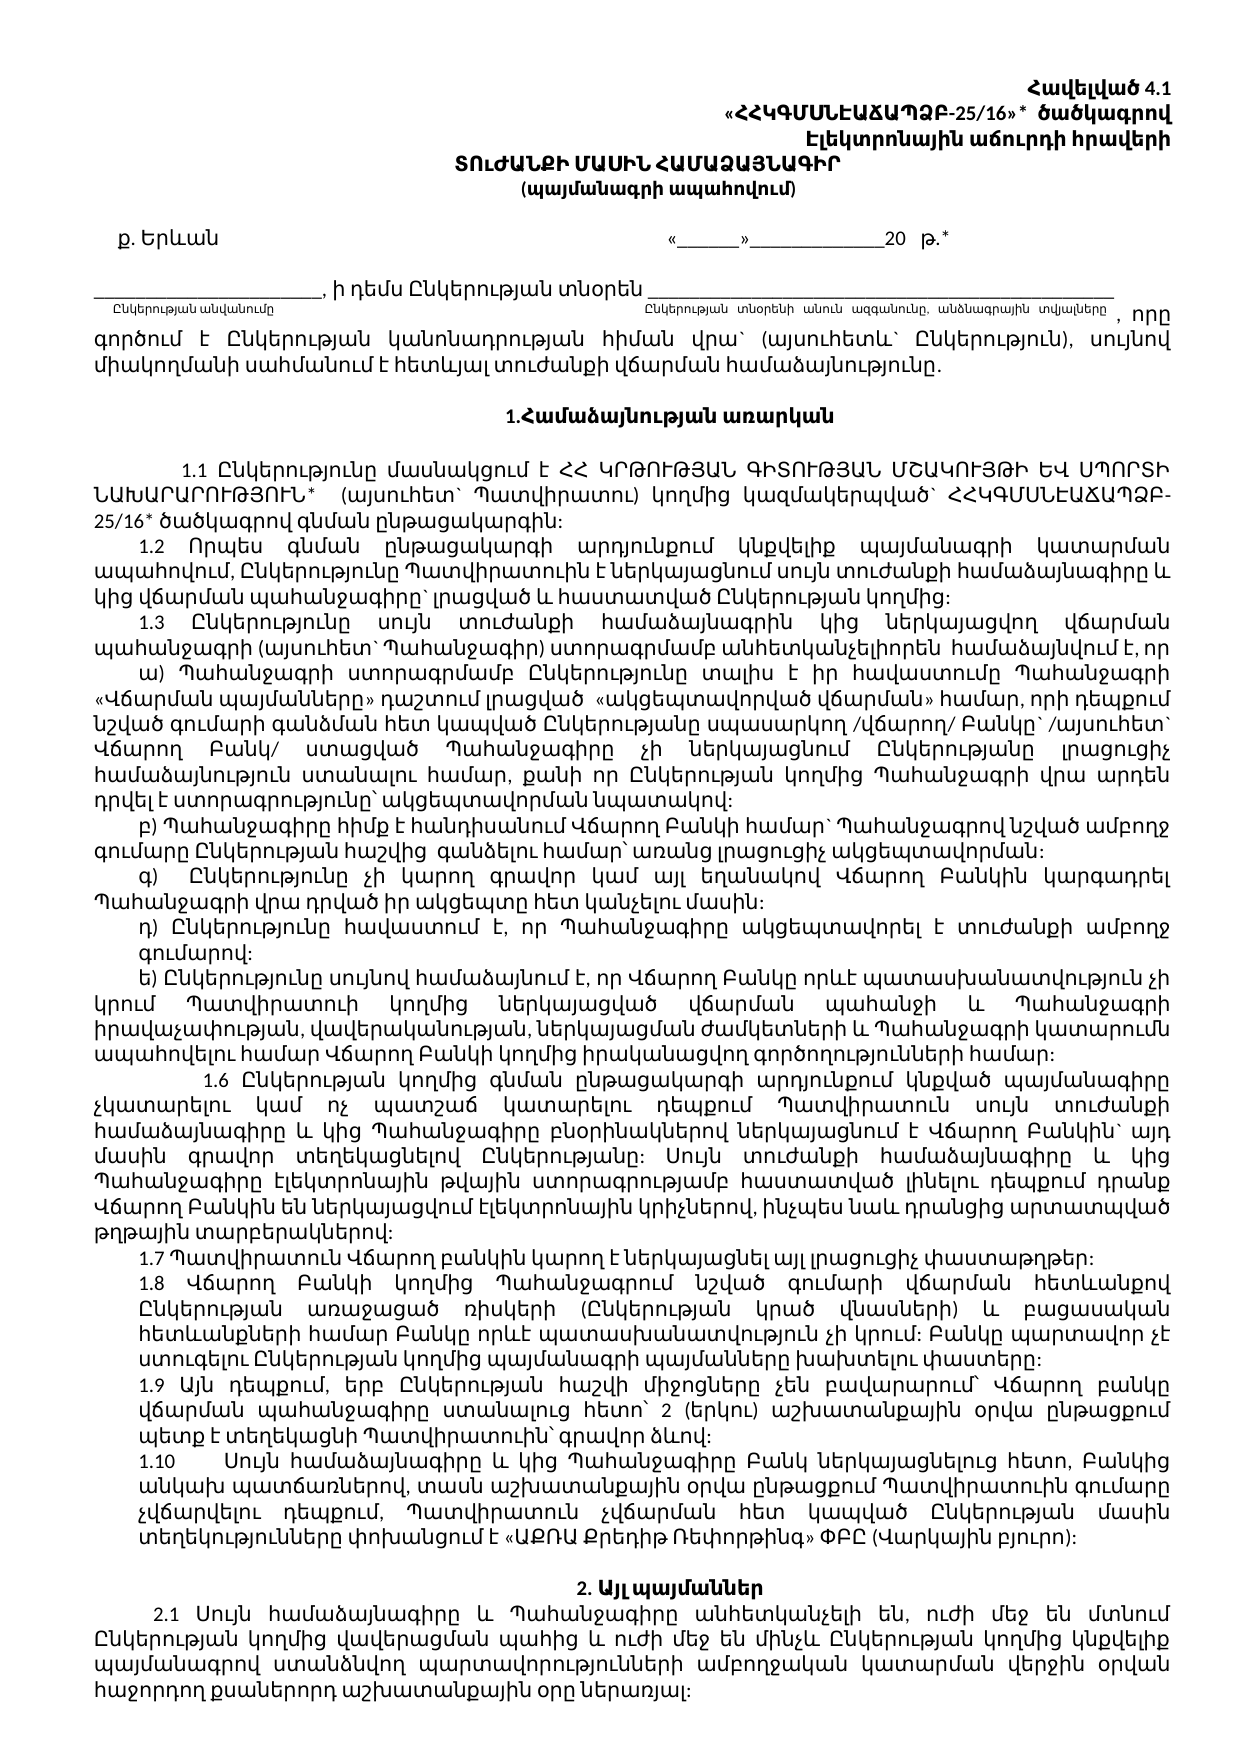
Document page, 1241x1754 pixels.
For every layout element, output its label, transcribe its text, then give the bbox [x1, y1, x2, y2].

text 1.10 Սույն համաձայնագիրը և կից Պահանջագիրը Բանկ ներկայացնելուց հետո, Բանկից անկախ պատճառներով, տասն աշխատանքային օրվա ընթացքում Պատվիրատուին գումարը չվճարվելու դեպքում, Պատվիրատուն չվճարման հետ կապված Ընկերության մասին տեղեկությունները փոխանցում է «ԱՔՌԱ Քրեդիթ Ռեփորթինգ» ՓԲԸ (Վարկային բյուրո): [138, 1448, 1171, 1550]
text ք. Երևան «______»_____________20 թ.* [94, 225, 1171, 250]
text 2. Այլ պայմաններ [169, 1575, 1171, 1601]
text 1.8 Վճարող Բանկի կողմից Պահանջագրում նշված գումարի վճարման հետևանքով Ընկերության առաջացած ռիսկերի (Ընկերության կրած վնասների) և բացասական հետևանքների համար Բանկը որևէ պատասխանատվություն չի կրում: Բանկը պարտավոր չէ ստուգելու Ընկերության կողմից պայմանագրի պայմանները խախտելու փաստերը: [138, 1270, 1171, 1372]
text ա) Պահանջագրի ստորագրմամբ Ընկերությունը տալիս է իր հավաստումը Պահանջագրի «Վճարման պայմանները» դաշտում լրացված «ակցեպտավորված վճարման» համար, որի դեպքում նշված գումարի գանձման հետ կապված Ընկերությանը սպասարկող /վճարող/ Բանկը` /այսուհետ` Վճարող Բանկ/ ստացված Պահանջագիրը չի ներկայացնում Ընկերությանը լրացուցիչ համաձայնություն ստանալու համար, քանի որ Ընկերության կողմից Պահանջագրի վրա արդեն դրվել է ստորագրությունը՝ ակցեպտավորման նպատակով: [94, 660, 1171, 813]
text ե) Ընկերությունը սույնով համաձայնում է, որ Վճարող Բանկը որևէ պատասխանատվություն չի կրում Պատվիրատուի կողմից ներկայացված վճարման պահանջի և Պահանջագրի իրավաչափության, վավերականության, ներկայացման ժամկետների և Պահանջագրի կատարումն ապահովելու համար Վճարող Բանկի կողմից իրականացվող գործողությունների համար: [94, 965, 1171, 1067]
text 2.1 Սույն համաձայնագիրը և Պահանջագիրը անհետկանչելի են, ուժի մեջ են մտնում Ընկերության կողմից վավերացման պահից և ուժի մեջ են մինչև Ընկերության կողմից կնքվելիք պայմանագրով ստանձնվող պարտավորությունների ամբողջական կատարման վերջին օրվան հաջորդող քսաներորդ աշխատանքային օրը ներառյալ: [94, 1601, 1171, 1702]
text գ) Ընկերությունը չի կարող գրավոր կամ այլ եղանակով Վճարող Բանկին կարգադրել Պահանջագրի վրա դրված իր ակցեպտը հետ կանչելու մասին: [94, 864, 1171, 914]
text 1.6 Ընկերության կողմից գնման ընթացակարգի արդյունքում կնքված պայմանագիրը չկատարելու կամ ոչ պատշաճ կատարելու դեպքում Պատվիրատուն սույն տուժանքի համաձայնագիրը և կից Պահանջագիրը բնօրինակներով ներկայացնում է Վճարող Բանկին` այդ մասին գրավոր տեղեկացնելով Ընկերությանը: Սույն տուժանքի համաձայնագիրը և կից Պահանջագիրը էլեկտրոնային թվային ստորագրությամբ հաստատված լինելու դեպքում դրանք Վճարող Բանկին են ներկայացվում էլեկտրոնային կրիչներով, ինչպես նաև դրանցից արտատպված թղթային տարբերակներով: [94, 1067, 1171, 1245]
text Հավելված 4.1 [94, 75, 1171, 100]
text դ) Ընկերությունը հավաստում է, որ Պահանջագիրը ակցեպտավորել է տուժանքի ամբողջ գումարով: [138, 914, 1171, 965]
text 1.2 Որպես գնման ընթացակարգի արդյունքում կնքվելիք պայմանագրի կատարման ապահովում, Ընկերությունը Պատվիրատուին է ներկայացնում սույն տուժանքի համաձայնագիրը և կից վճարման պահանջագիրը` լրացված և հաստատված Ընկերության կողմից: [94, 533, 1171, 609]
text (պայմանագրի ապահովում) [94, 177, 1171, 199]
text 1.7 Պատվիրատուն Վճարող բանկին կարող է ներկայացնել այլ լրացուցիչ փաստաթղթեր: [138, 1245, 1171, 1270]
text Ընկերության անվանումը Ընկերության տնօրենի անուն ազգանունը, անձնագրային տվյալները , որը գործում է Ընկերության կանոնադրության հիման վրա` (այսուհետև` Ընկերություն), սույնով միակողմանի սահմանում է հետևյալ տուժանքի վճարման համաձայնությունը. [94, 301, 1171, 377]
text 1.9 Այն դեպքում, երբ Ընկերության հաշվի միջոցները չեն բավարարում՝ Վճարող բանկը վճարման պահանջագիրը ստանալուց հետո՝ 2 (երկու) աշխատանքային օրվա ընթացքում պետք է տեղեկացնի Պատվիրատուին՝ գրավոր ձևով: [138, 1372, 1171, 1448]
text բ) Պահանջագիրը հիմք է հանդիսանում Վճարող Բանկի համար` Պահանջագրով նշված ամբողջ գումարը Ընկերության հաշվից գանձելու համար՝ առանց լրացուցիչ ակցեպտավորման: [94, 813, 1171, 864]
text ______________________, ի դեմս Ընկերության տնօրեն _____________________________________________ [94, 276, 1171, 301]
text Էլեկտրոնային աճուրդի հրավերի [94, 126, 1171, 151]
text «ՀՀԿԳՄՍՆԷԱՃԱՊՁԲ-25/16»* ծածկագրով [94, 100, 1171, 126]
text 1.1 Ընկերությունը մասնակցում է ՀՀ ԿՐԹՈՒԹՅԱՆ ԳԻՏՈՒԹՅԱՆ ՄՇԱԿՈՒՅԹԻ ԵՎ ՍՊՈՐՏԻ ՆԱԽԱՐԱՐՈՒԹՅՈՒՆ* (այսուհետ` Պատվիրատու) կողմից կազմակերպված` ՀՀԿԳՄՍՆԷԱՃԱՊՁԲ-25/16* ծածկագրով գնման ընթացակարգին: [94, 457, 1171, 533]
text 1.3 Ընկերությունը սույն տուժանքի համաձայնագրին կից ներկայացվող վճարման պահանջագրի (այսուհետ` Պահանջագիր) ստորագրմամբ անհետկանչելիորեն համաձայնվում է, որ [94, 609, 1171, 660]
text ՏՈւԺԱՆՔԻ ՄԱՍԻՆ ՀԱՄԱՁԱՅՆԱԳԻՐ [94, 151, 1171, 177]
text 1.Համաձայնության առարկան [169, 403, 1171, 428]
